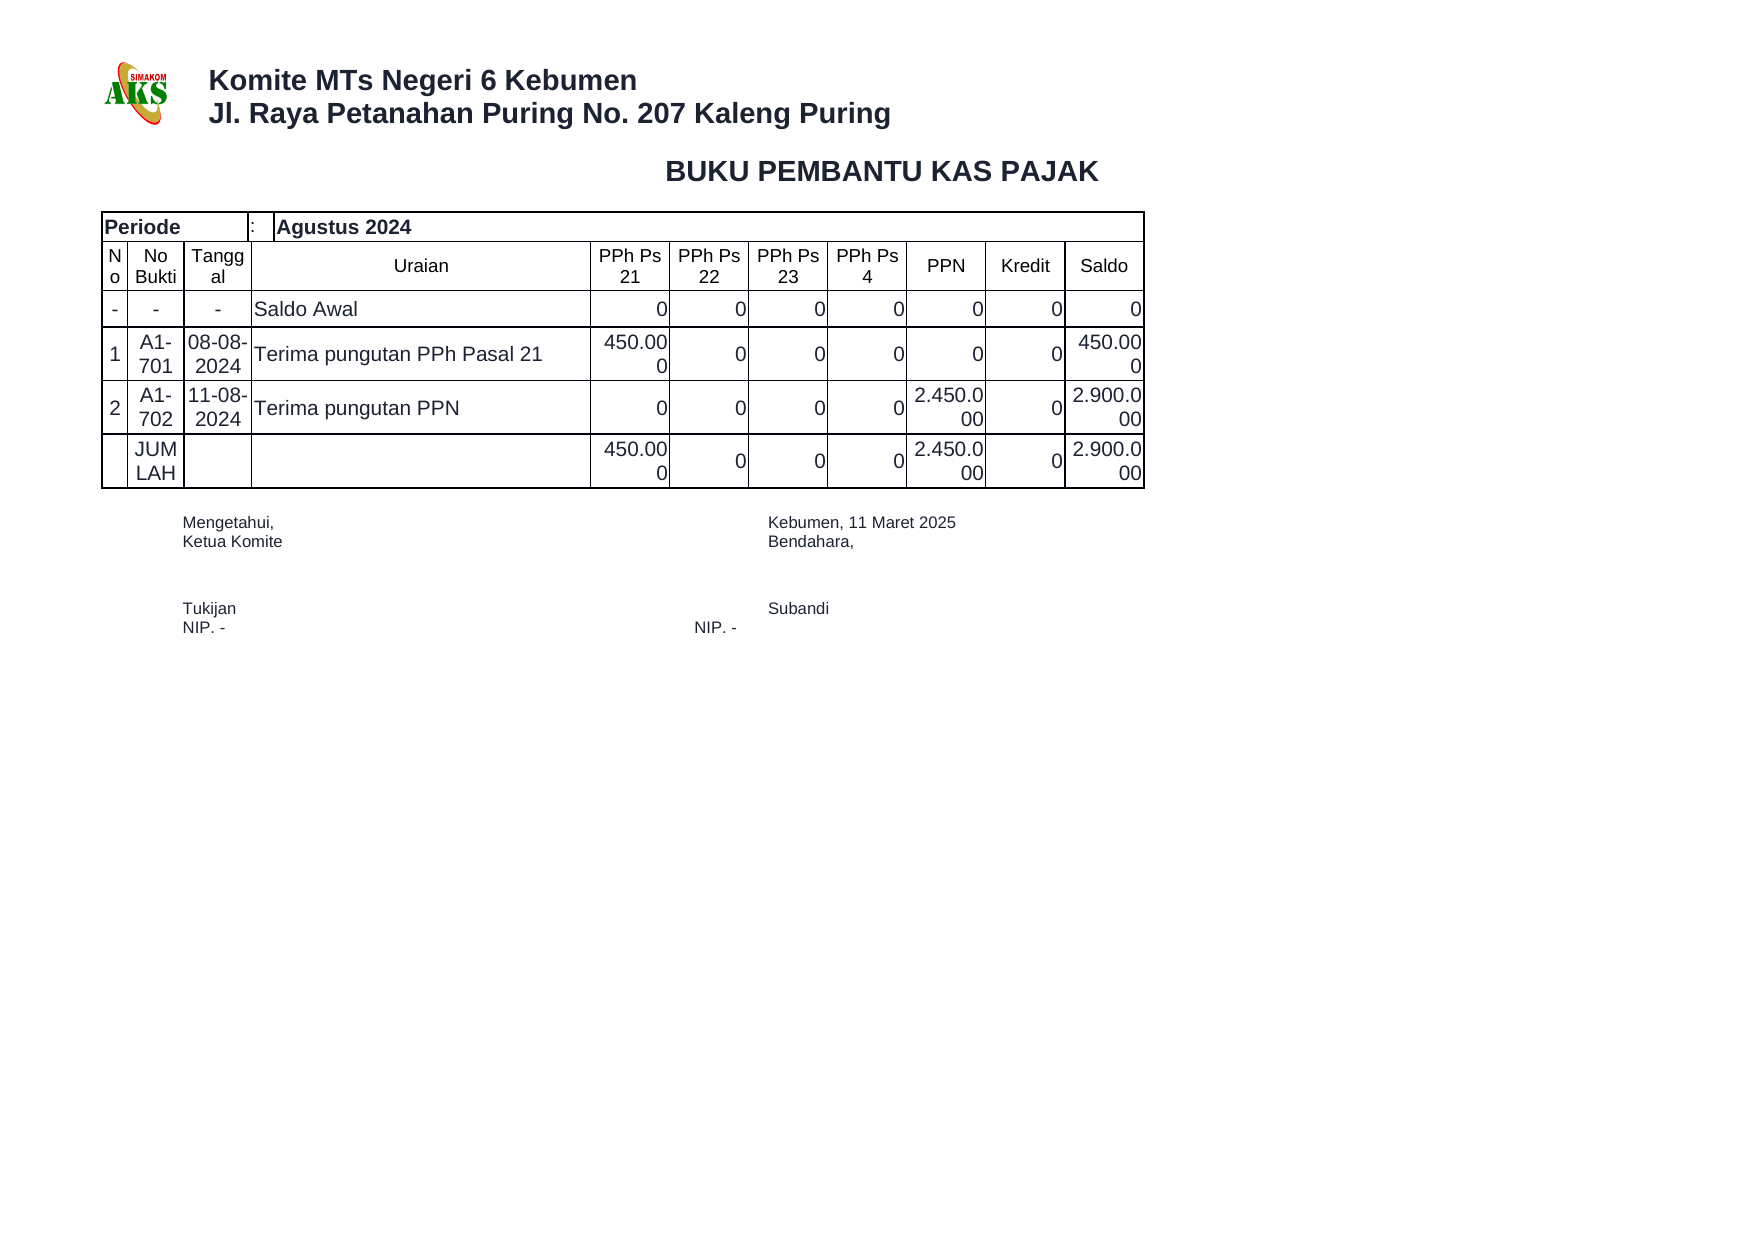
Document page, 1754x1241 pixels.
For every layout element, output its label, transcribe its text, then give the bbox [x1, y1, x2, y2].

table_cell 2.900.000 [1066, 435, 1143, 487]
table_cell 0 [907, 291, 985, 326]
text BUKU PEMBANTU KAS PAJAK [104, 153, 1660, 187]
table_header [93, 63, 197, 129]
table_cell 0 [986, 381, 1064, 433]
table_cell - [128, 291, 183, 326]
table_cell [252, 435, 590, 487]
table_cell 450.000 [591, 328, 669, 380]
table_header PPh Ps 23 [749, 242, 827, 289]
text NIP. - NIP. - [104, 618, 1660, 637]
table_cell 0 [1066, 291, 1143, 326]
table_cell 0 [828, 381, 906, 433]
table_cell 450.000 [1066, 328, 1143, 380]
table_cell Jl. Raya Petanahan Puring No. 207 Kaleng Puring [197, 96, 1030, 129]
table_cell 0 [828, 291, 906, 326]
table_cell 2 [103, 381, 127, 433]
table_header PPh Ps 4 [828, 242, 906, 289]
table_cell 0 [986, 328, 1064, 380]
text Ketua Komite Bendahara, [104, 532, 1660, 551]
table_cell 0 [591, 381, 669, 433]
table_cell 0 [828, 328, 906, 380]
table_cell 0 [749, 291, 827, 326]
table_cell 0 [828, 435, 906, 487]
table_cell Terima pungutan PPN [252, 381, 590, 433]
table_cell 0 [749, 381, 827, 433]
table_header Periode [103, 213, 247, 241]
table_cell 0 [749, 328, 827, 380]
table_header Kredit [986, 242, 1064, 289]
text Mengetahui, Kebumen, 11 Maret 2025 [104, 512, 1660, 532]
table_header PPh Ps 22 [670, 242, 748, 289]
table_cell - [185, 291, 251, 326]
table_cell 0 [749, 435, 827, 487]
table_cell A1-701 [128, 328, 183, 380]
table_cell 0 [670, 381, 748, 433]
table_header No Bukti [128, 242, 183, 289]
table_header No [103, 242, 127, 289]
table_cell A1-702 [128, 381, 183, 433]
table_cell 0 [670, 328, 748, 380]
table_cell Saldo Awal [252, 291, 590, 326]
picture [104, 62, 167, 125]
table_cell 450.000 [591, 435, 669, 487]
table_cell 1 [103, 328, 127, 380]
table_cell 2.900.000 [1066, 381, 1143, 433]
table_cell 08-08-2024 [185, 328, 251, 380]
table_cell 0 [986, 435, 1064, 487]
table_header Saldo [1066, 242, 1143, 289]
table_cell 0 [591, 291, 669, 326]
table_cell 0 [986, 291, 1064, 326]
table_cell 2.450.000 [907, 435, 985, 487]
table_cell 0 [907, 328, 985, 380]
table_header Komite MTs Negeri 6 Kebumen [197, 63, 1030, 96]
table_cell Terima pungutan PPh Pasal 21 [252, 328, 590, 380]
table_header PPh Ps 21 [591, 242, 669, 289]
text Tukijan Subandi [104, 599, 1660, 618]
table_cell 11-08-2024 [185, 381, 251, 433]
table_cell 0 [670, 435, 748, 487]
table_header Agustus 2024 [275, 213, 1143, 241]
table_header PPN [907, 242, 985, 289]
table_cell [103, 435, 127, 487]
table_cell - [103, 291, 127, 326]
table_header : [249, 213, 273, 241]
table_header Uraian [252, 242, 590, 289]
table_cell 0 [670, 291, 748, 326]
table_cell 2.450.000 [907, 381, 985, 433]
table_cell JUMLAH [128, 435, 183, 487]
table_header Tanggal [185, 242, 251, 289]
table_cell [185, 435, 251, 487]
